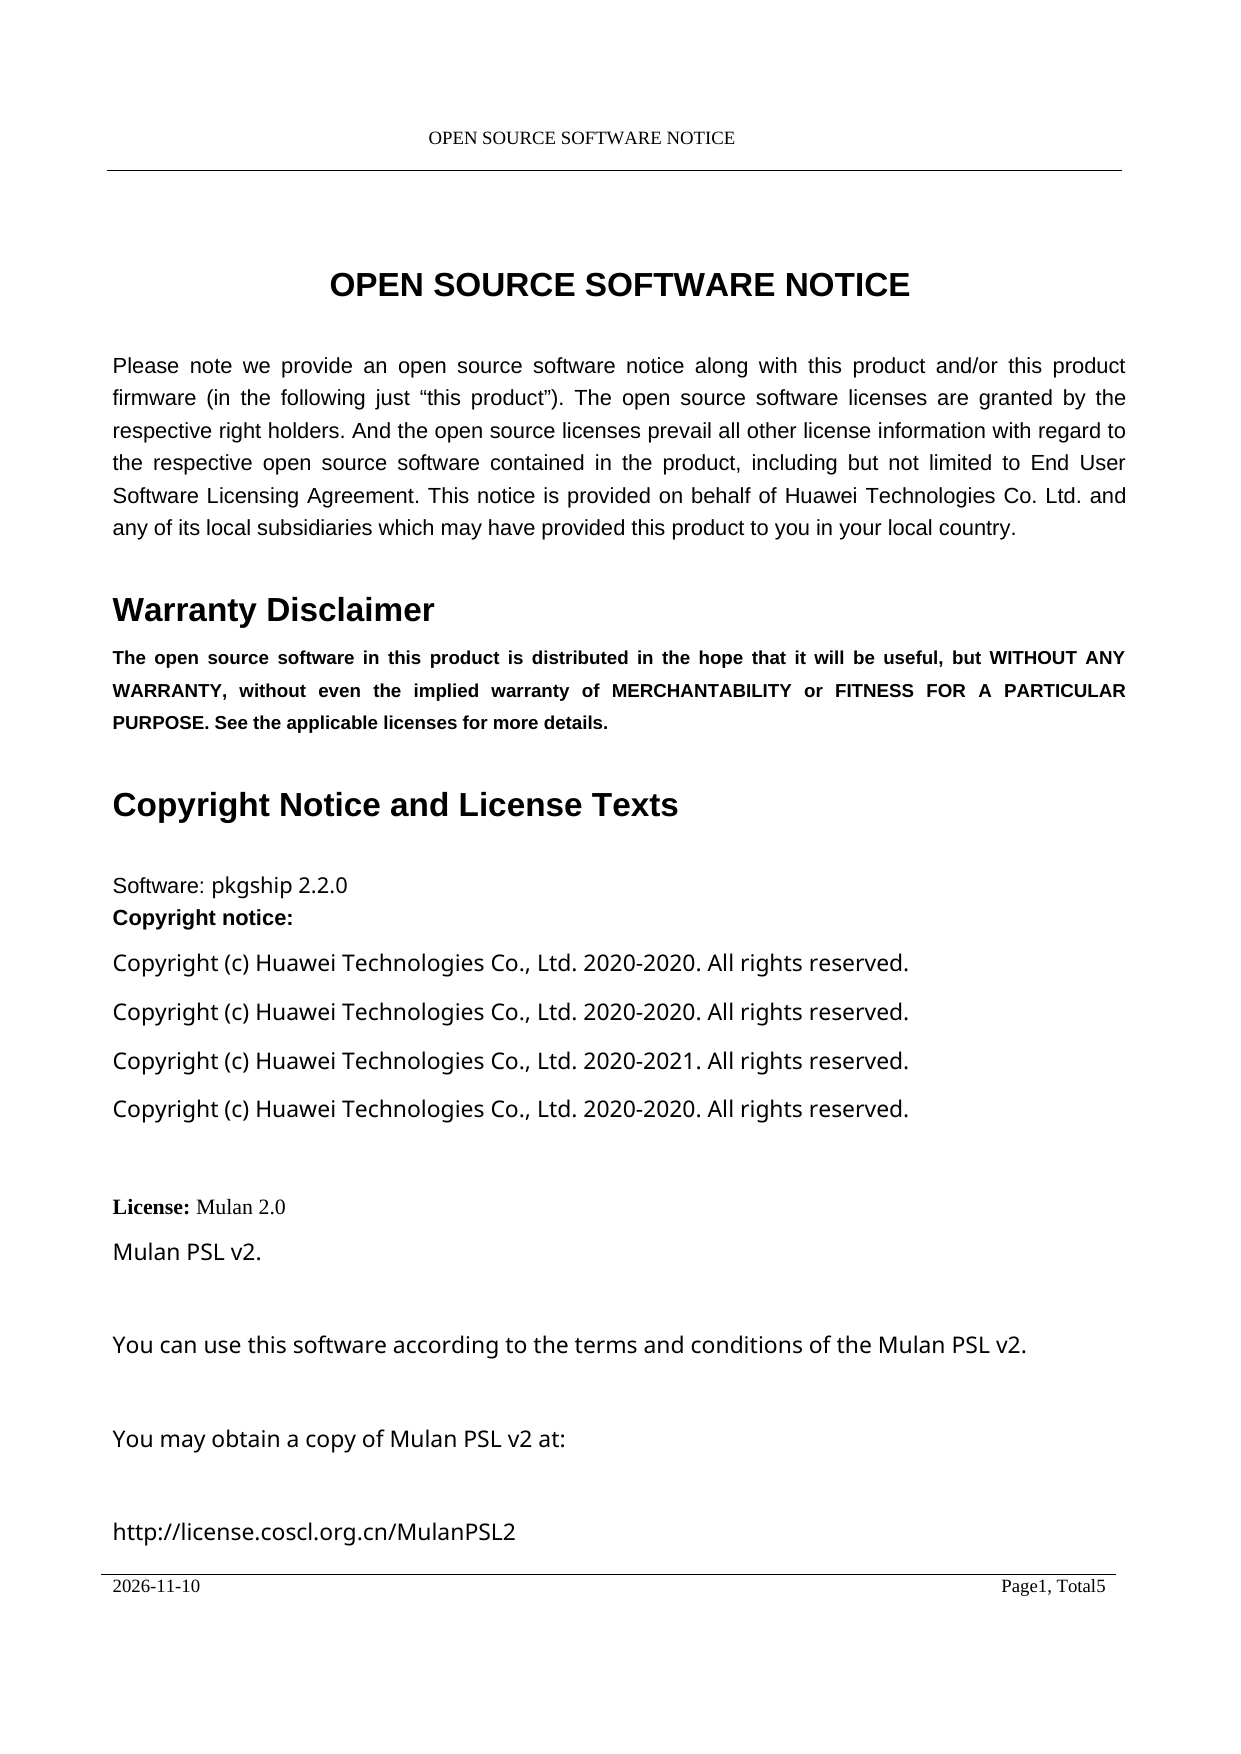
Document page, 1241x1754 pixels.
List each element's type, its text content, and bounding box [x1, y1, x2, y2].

text Warranty Disclaimer [112, 576, 1128, 641]
text Copyright (c) Huawei Technologies Co., Ltd. 2020-2020. All rights reserved. Copyright (c) Huawei Technologies Co., Ltd. 2020-2020. All rights reserved. Copyright (c) Huawei Technologies Co., Ltd. 2020-2021. All rights reserved. Copyright (c) Huawei Technologies Co., Ltd. 2020-2020. All rights reserved. [112, 947, 1128, 1174]
text Mulan PSL v2. [112, 1235, 1128, 1268]
text You may obtain a copy of Mulan PSL v2 at: [112, 1422, 1128, 1454]
text Software: pkgship 2.2.0 [112, 869, 1128, 901]
text OPEN SOURCE SOFTWARE NOTICE [112, 251, 1128, 316]
text Copyright notice: [112, 901, 1128, 934]
text Copyright Notice and License Texts [112, 771, 1128, 836]
text License: Mulan 2.0 [112, 1190, 1128, 1223]
text http://license.coscl.org.cn/MulanPSL2 [112, 1515, 1128, 1548]
text You can use this software according to the terms and conditions of the Mulan PSL v2. [112, 1329, 1128, 1361]
text The open source software in this product is distributed in the hope that it will be useful, but WITHOUT ANY WARRANTY, without even the implied warranty of MERCHANTABILITY or FITNESS FOR A PARTICULAR PURPOSE. See the applicable licenses for more details. [112, 641, 1128, 739]
text Please note we provide an open source software notice along with this product and/or this product firmware (in the following just “this product”). The open source software licenses are granted by the respective right holders. And the open source licenses prevail all other license information with regard to the respective open source software contained in the product, including but not limited to End User Software Licensing Agreement. This notice is provided on behalf of Huawei Technologies Co. Ltd. and any of its local subsidiaries which may have provided this product to you in your local country. [112, 349, 1128, 544]
